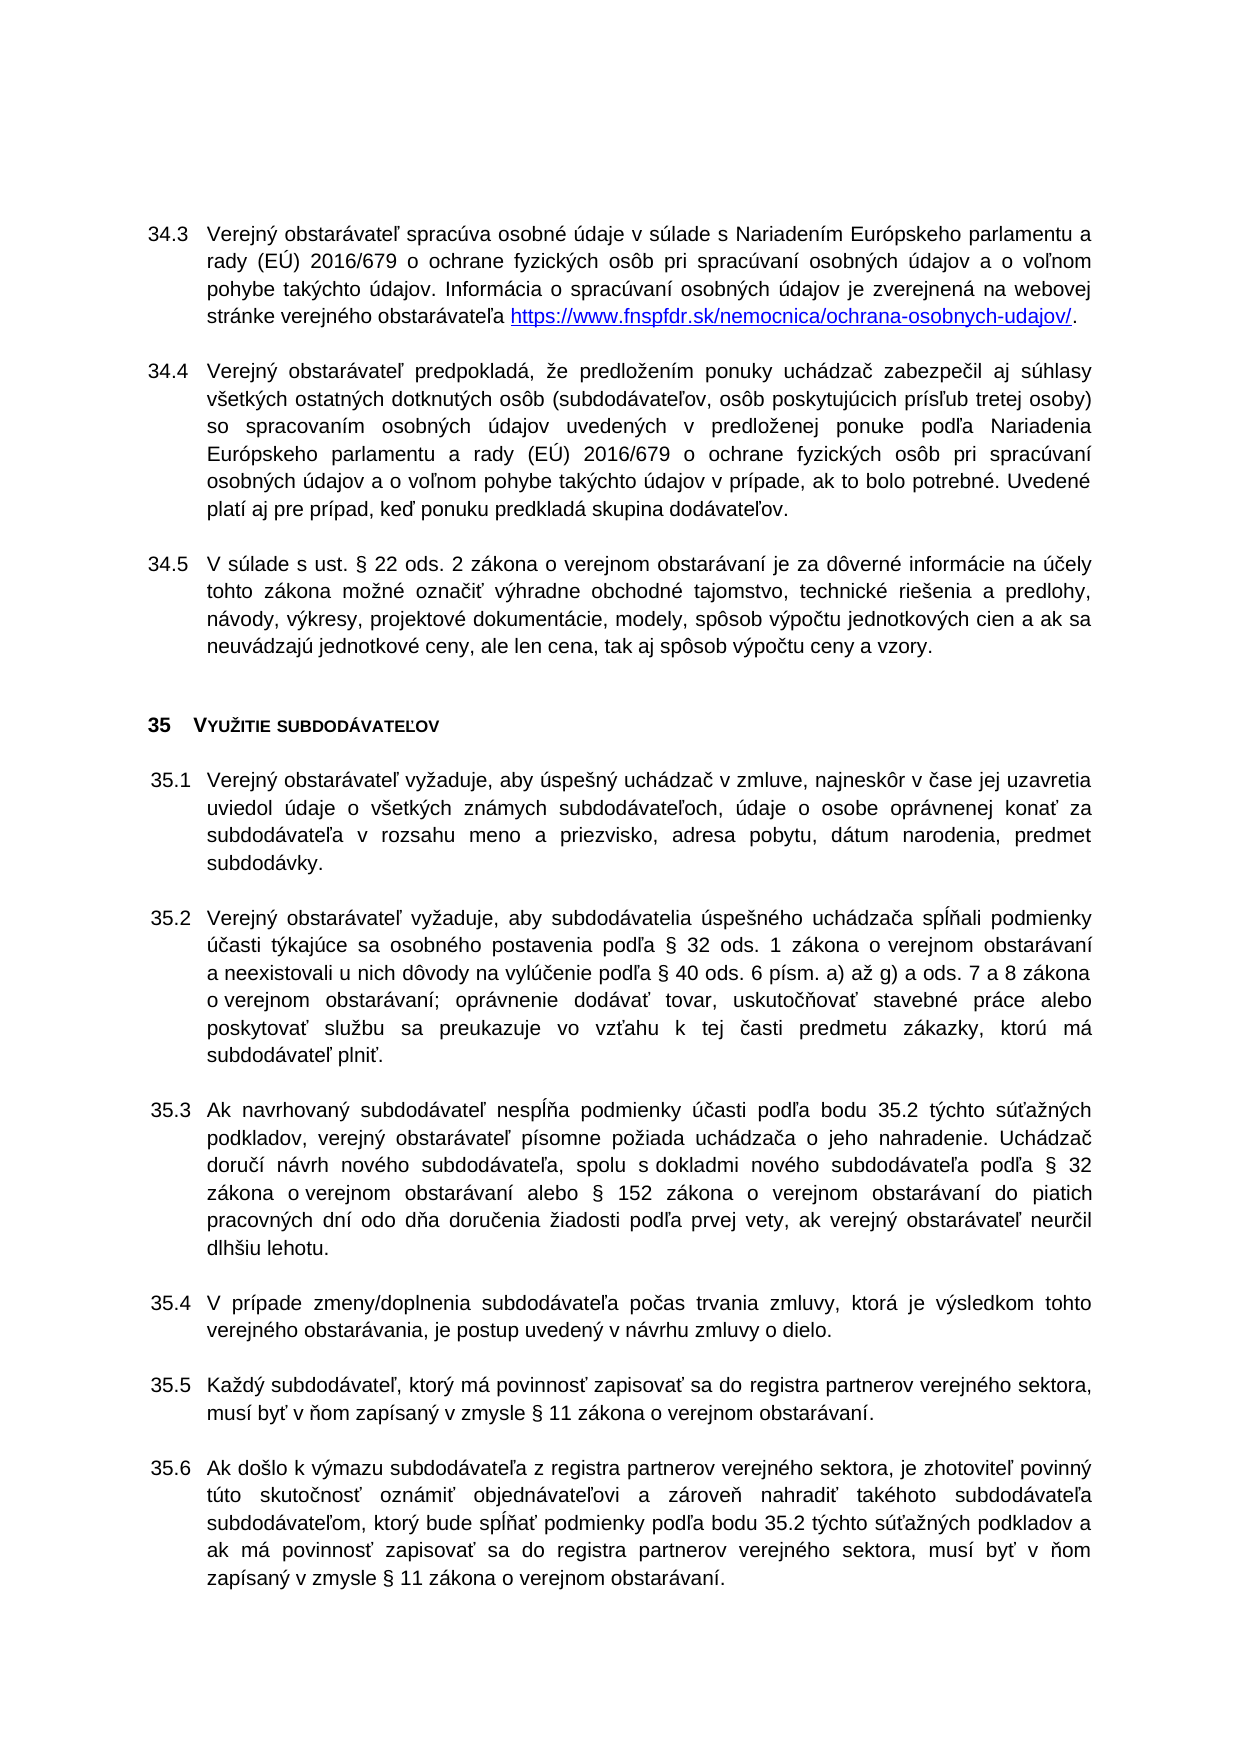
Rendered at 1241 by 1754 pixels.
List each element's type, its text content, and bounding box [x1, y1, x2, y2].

list Každý subdodávateľ, ktorý má povinnosť zapisovať sa do registra partnerov verejného sektora, musí byť v ňom zapísaný v zmysle § 11 zákona o verejnom obstarávaní. [150, 1373, 1093, 1424]
subtitle Využitie subdodávateľov [148, 713, 1093, 737]
list Ak došlo k výmazu subdodávateľa z registra partnerov verejného sektora, je zhotoviteľ povinný túto skutočnosť oznámiť objednávateľovi a zároveň nahradiť takéhoto subdodávateľa subdodávateľom, ktorý bude spĺňať podmienky podľa bodu 35.2 týchto súťažných podkladov a ak má povinnosť zapisovať sa do registra partnerov verejného sektora, musí byť v ňom zapísaný v zmysle § 11 zákona o verejnom obstarávaní. [150, 1456, 1093, 1589]
list V prípade zmeny/doplnenia subdodávateľa počas trvania zmluvy, ktorá je výsledkom tohto verejného obstarávania, je postup uvedený v návrhu zmluvy o dielo. [150, 1291, 1093, 1342]
list Verejný obstarávateľ spracúva osobné údaje v súlade s Nariadením Európskeho parlamentu a rady (EÚ) 2016/679 o ochrane fyzických osôb pri spracúvaní osobných údajov a o voľnom pohybe takýchto údajov. Informácia o spracúvaní osobných údajov je zverejnená na webovej stránke verejného obstarávateľa https://www.fnspfdr.sk/nemocnica/ochrana-osobnych-udajov/. [148, 222, 1093, 328]
list Verejný obstarávateľ predpokladá, že predložením ponuky uchádzač zabezpečil aj súhlasy všetkých ostatných dotknutých osôb (subdodávateľov, osôb poskytujúcich prísľub tretej osoby) so spracovaním osobných údajov uvedených v predloženej ponuke podľa Nariadenia Európskeho parlamentu a rady (EÚ) 2016/679 o ochrane fyzických osôb pri spracúvaní osobných údajov a o voľnom pohybe takýchto údajov v prípade, ak to bolo potrebné. Uvedené platí aj pre prípad, keď ponuku predkladá skupina dodávateľov. [148, 359, 1093, 521]
list V súlade s ust. § 22 ods. 2 zákona o verejnom obstarávaní je za dôverné informácie na účely tohto zákona možné označiť výhradne obchodné tajomstvo, technické riešenia a predlohy, návody, výkresy, projektové dokumentácie, modely, spôsob výpočtu jednotkových cien a ak sa neuvádzajú jednotkové ceny, ale len cena, tak aj spôsob výpočtu ceny a vzory. [148, 552, 1093, 658]
list Ak navrhovaný subdodávateľ nespĺňa podmienky účasti podľa bodu 35.2 týchto súťažných podkladov, verejný obstarávateľ písomne požiada uchádzača o jeho nahradenie. Uchádzač doručí návrh nového subdodávateľa, spolu s dokladmi nového subdodávateľa podľa § 32 zákona o verejnom obstarávaní alebo § 152 zákona o verejnom obstarávaní do piatich pracovných dní odo dňa doručenia žiadosti podľa prvej vety, ak verejný obstarávateľ neurčil dlhšiu lehotu. [150, 1098, 1093, 1259]
list Verejný obstarávateľ vyžaduje, aby subdodávatelia úspešného uchádzača spĺňali podmienky účasti týkajúce sa osobného postavenia podľa § 32 ods. 1 zákona o verejnom obstarávaní a neexistovali u nich dôvody na vylúčenie podľa § 40 ods. 6 písm. a) až g) a ods. 7 a 8 zákona o verejnom obstarávaní; oprávnenie dodávať tovar, uskutočňovať stavebné práce alebo poskytovať službu sa preukazuje vo vzťahu k tej časti predmetu zákazky, ktorú má subdodávateľ plniť. [150, 906, 1093, 1067]
list Verejný obstarávateľ vyžaduje, aby úspešný uchádzač v zmluve, najneskôr v čase jej uzavretia uviedol údaje o všetkých známych subdodávateľoch, údaje o osobe oprávnenej konať za subdodávateľa v rozsahu meno a priezvisko, adresa pobytu, dátum narodenia, predmet subdodávky. [150, 768, 1093, 874]
